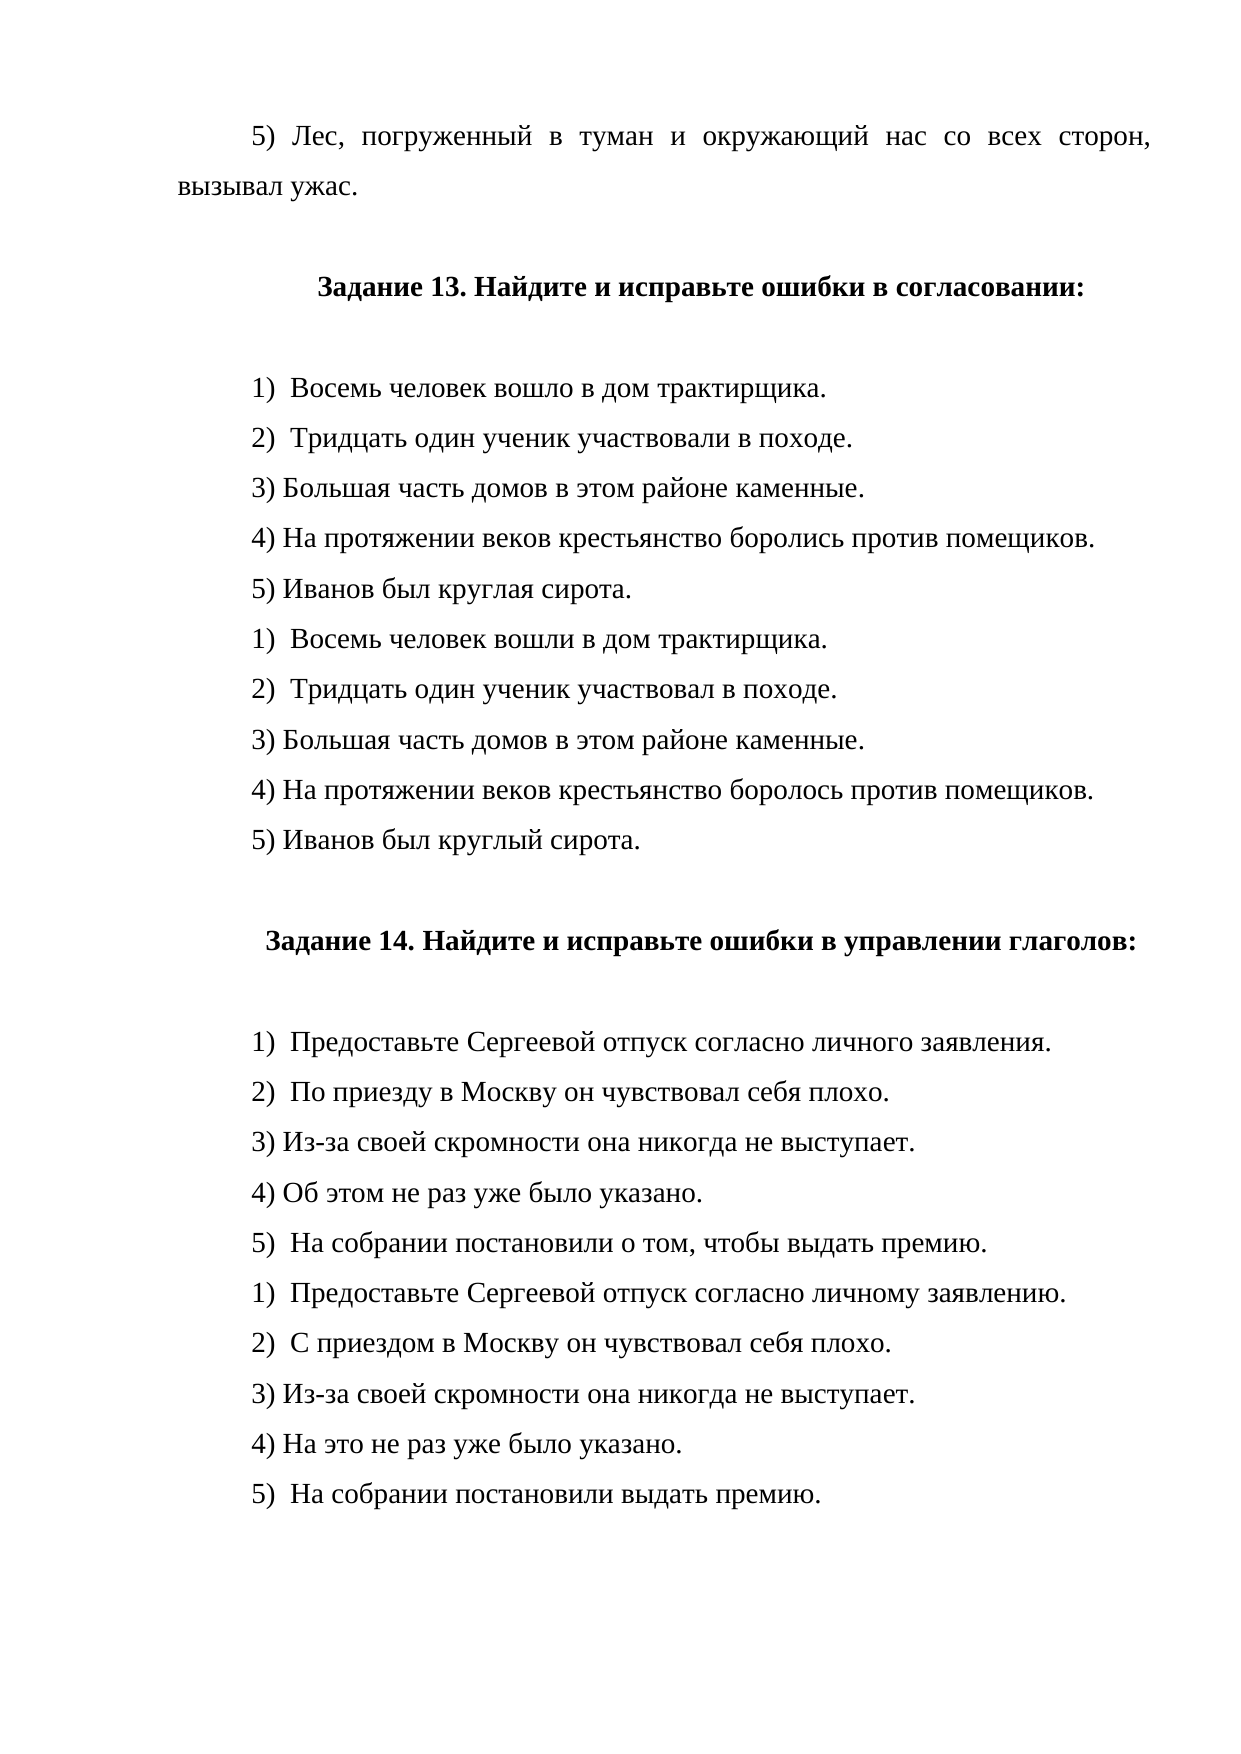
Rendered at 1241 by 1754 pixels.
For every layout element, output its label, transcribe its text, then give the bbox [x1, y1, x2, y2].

text 5) Лес, погруженный в туман и окружающий нас со всех сторон, вызывал ужас. [177, 118, 1152, 202]
text 1) Предоставьте Сергеевой отпуск согласно личному заявлению. [177, 1275, 1152, 1309]
text Задание 14. Найдите и исправьте ошибки в управлении глаголов: [177, 923, 1152, 957]
text 2) Тридцать один ученик участвовали в походе. [177, 420, 1152, 453]
text 5) Иванов был круглый сирота. [177, 822, 1152, 856]
text 1) Предоставьте Сергеевой отпуск согласно личного заявления. [177, 1024, 1152, 1057]
text 2) Тридцать один ученик участвовал в походе. [177, 672, 1152, 705]
text 2) По приезду в Москву он чувствовал себя плохо. [177, 1074, 1152, 1108]
text 2) С приездом в Москву он чувствовал себя плохо. [177, 1326, 1152, 1359]
text 4) На протяжении веков крестьянство боролось против помещиков. [177, 772, 1152, 806]
text 4) Об этом не раз уже было указано. [177, 1175, 1152, 1208]
text 5) На собрании постановили выдать премию. [177, 1477, 1152, 1510]
text 3) Из-за своей скромности она никогда не выступает. [177, 1376, 1152, 1409]
text 4) На это не раз уже было указано. [177, 1426, 1152, 1460]
text 5) Иванов был круглая сирота. [177, 571, 1152, 604]
text 1) Восемь человек вошли в дом трактирщика. [177, 621, 1152, 655]
text Задание 13. Найдите и исправьте ошибки в согласовании: [177, 269, 1152, 303]
text 3) Большая часть домов в этом районе каменные. [177, 722, 1152, 755]
text 5) На собрании постановили о том, чтобы выдать премию. [177, 1225, 1152, 1258]
text 1) Восемь человек вошло в дом трактирщика. [177, 370, 1152, 403]
text 3) Большая часть домов в этом районе каменные. [177, 470, 1152, 504]
text 4) На протяжении веков крестьянство боролись против помещиков. [177, 521, 1152, 554]
text 3) Из-за своей скромности она никогда не выступает. [177, 1124, 1152, 1158]
